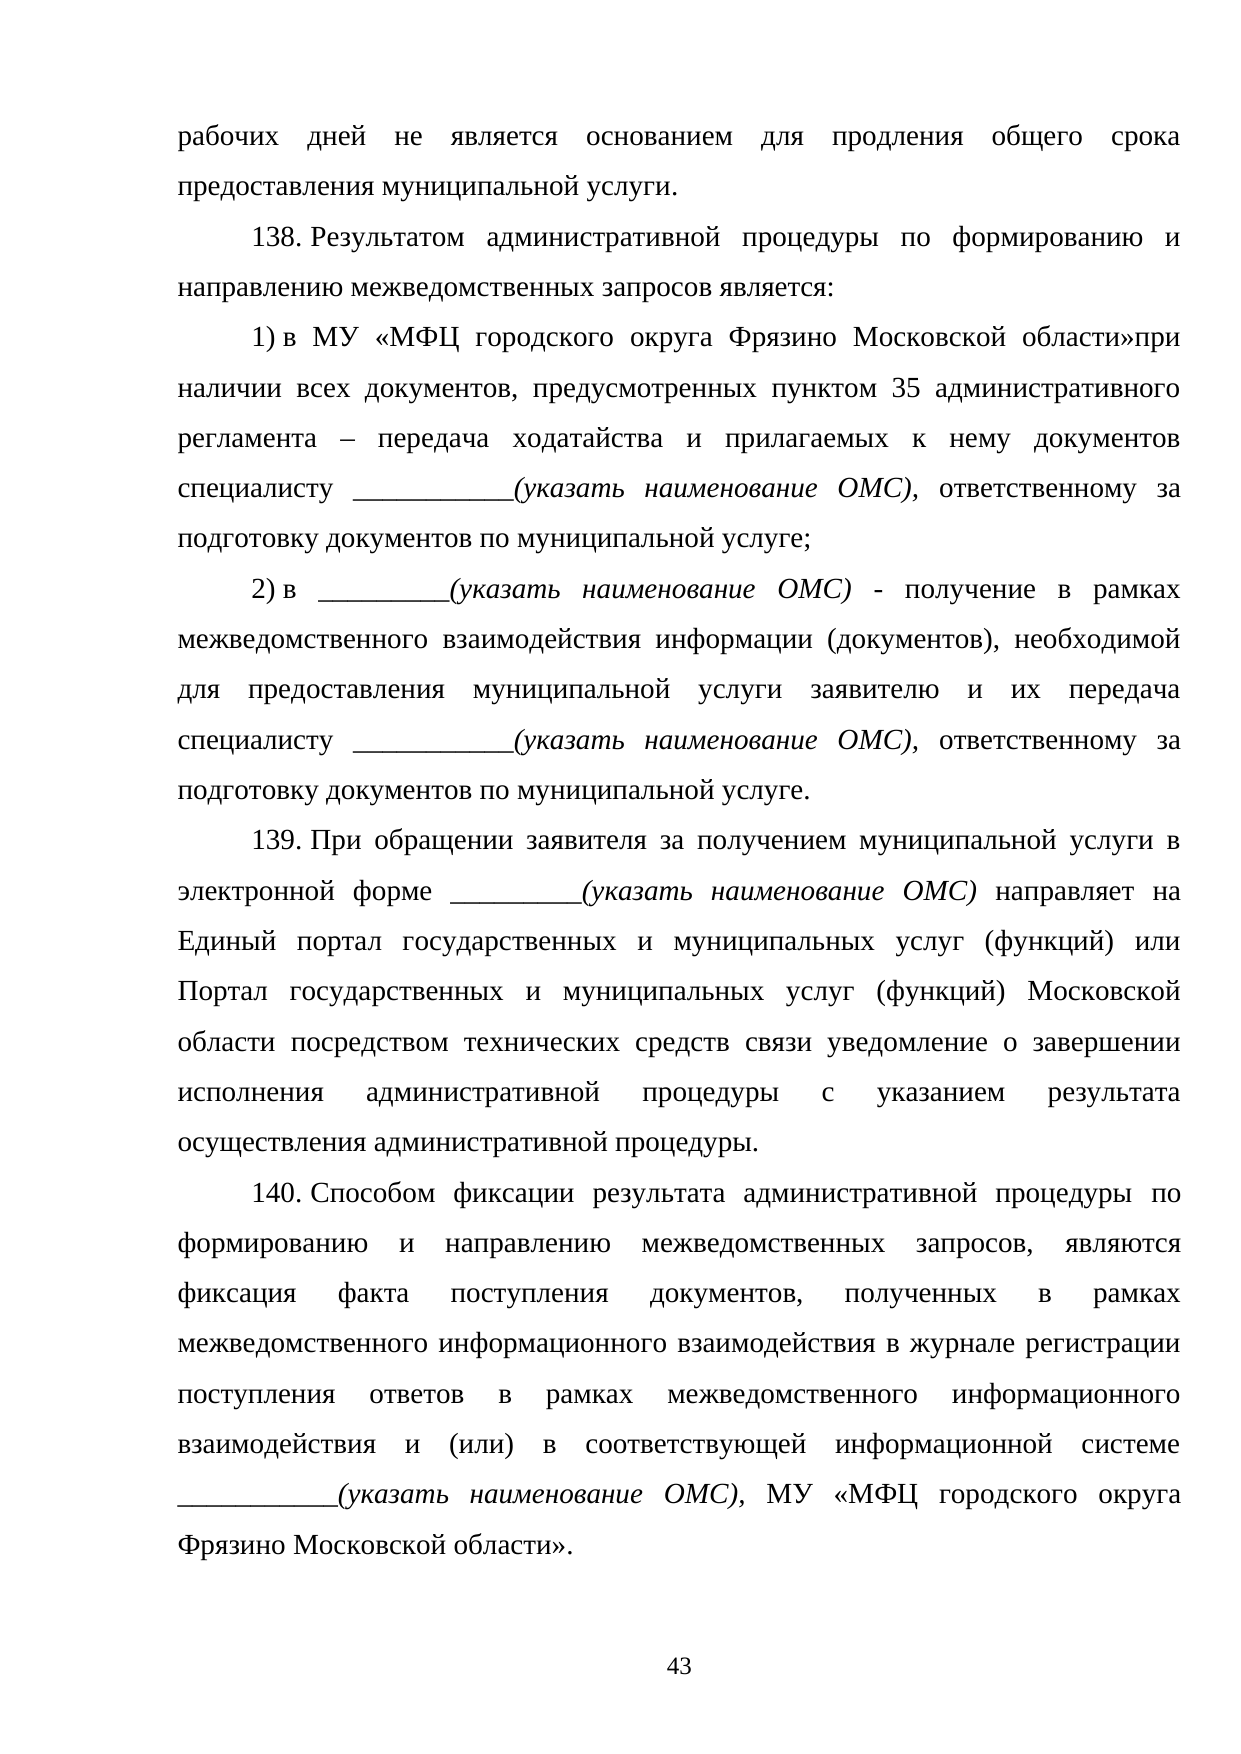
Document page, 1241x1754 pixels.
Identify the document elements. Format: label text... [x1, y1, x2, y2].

list Результатом административной процедуры по формированию и направлению межведомственных запросов является: [177, 219, 1181, 303]
text 1) в МУ «МФЦ городского округа Фрязино Московской области»при наличии всех документов, предусмотренных пунктом 35 административного регламента – передача ходатайства и прилагаемых к нему документов специалисту ___________(указать наименование ОМС), ответственному за подготовку документов по муниципальной услуге; [177, 319, 1181, 554]
list При обращении заявителя за получением муниципальной услуги в электронной форме _________(указать наименование ОМС) направляет на Единый портал государственных и муниципальных услуг (функций) или Портал государственных и муниципальных услуг (функций) Московской области посредством технических средств связи уведомление о завершении исполнения административной процедуры с указанием результата осуществления административной процедуры. [177, 822, 1181, 1158]
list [177, 118, 1181, 202]
text 2) в _________(указать наименование ОМС) - получение в рамках межведомственного взаимодействия информации (документов), необходимой для предоставления муниципальной услуги заявителю и их передача специалисту ___________(указать наименование ОМС), ответственному за подготовку документов по муниципальной услуге. [177, 571, 1181, 806]
list Способом фиксации результата административной процедуры по формированию и направлению межведомственных запросов, являются фиксация факта поступления документов, полученных в рамках межведомственного информационного взаимодействия в журнале регистрации поступления ответов в рамках межведомственного информационного взаимодействия и (или) в соответствующей информационной системе ___________(указать наименование ОМС), МУ «МФЦ городского округа Фрязино Московской области». [177, 1175, 1181, 1560]
